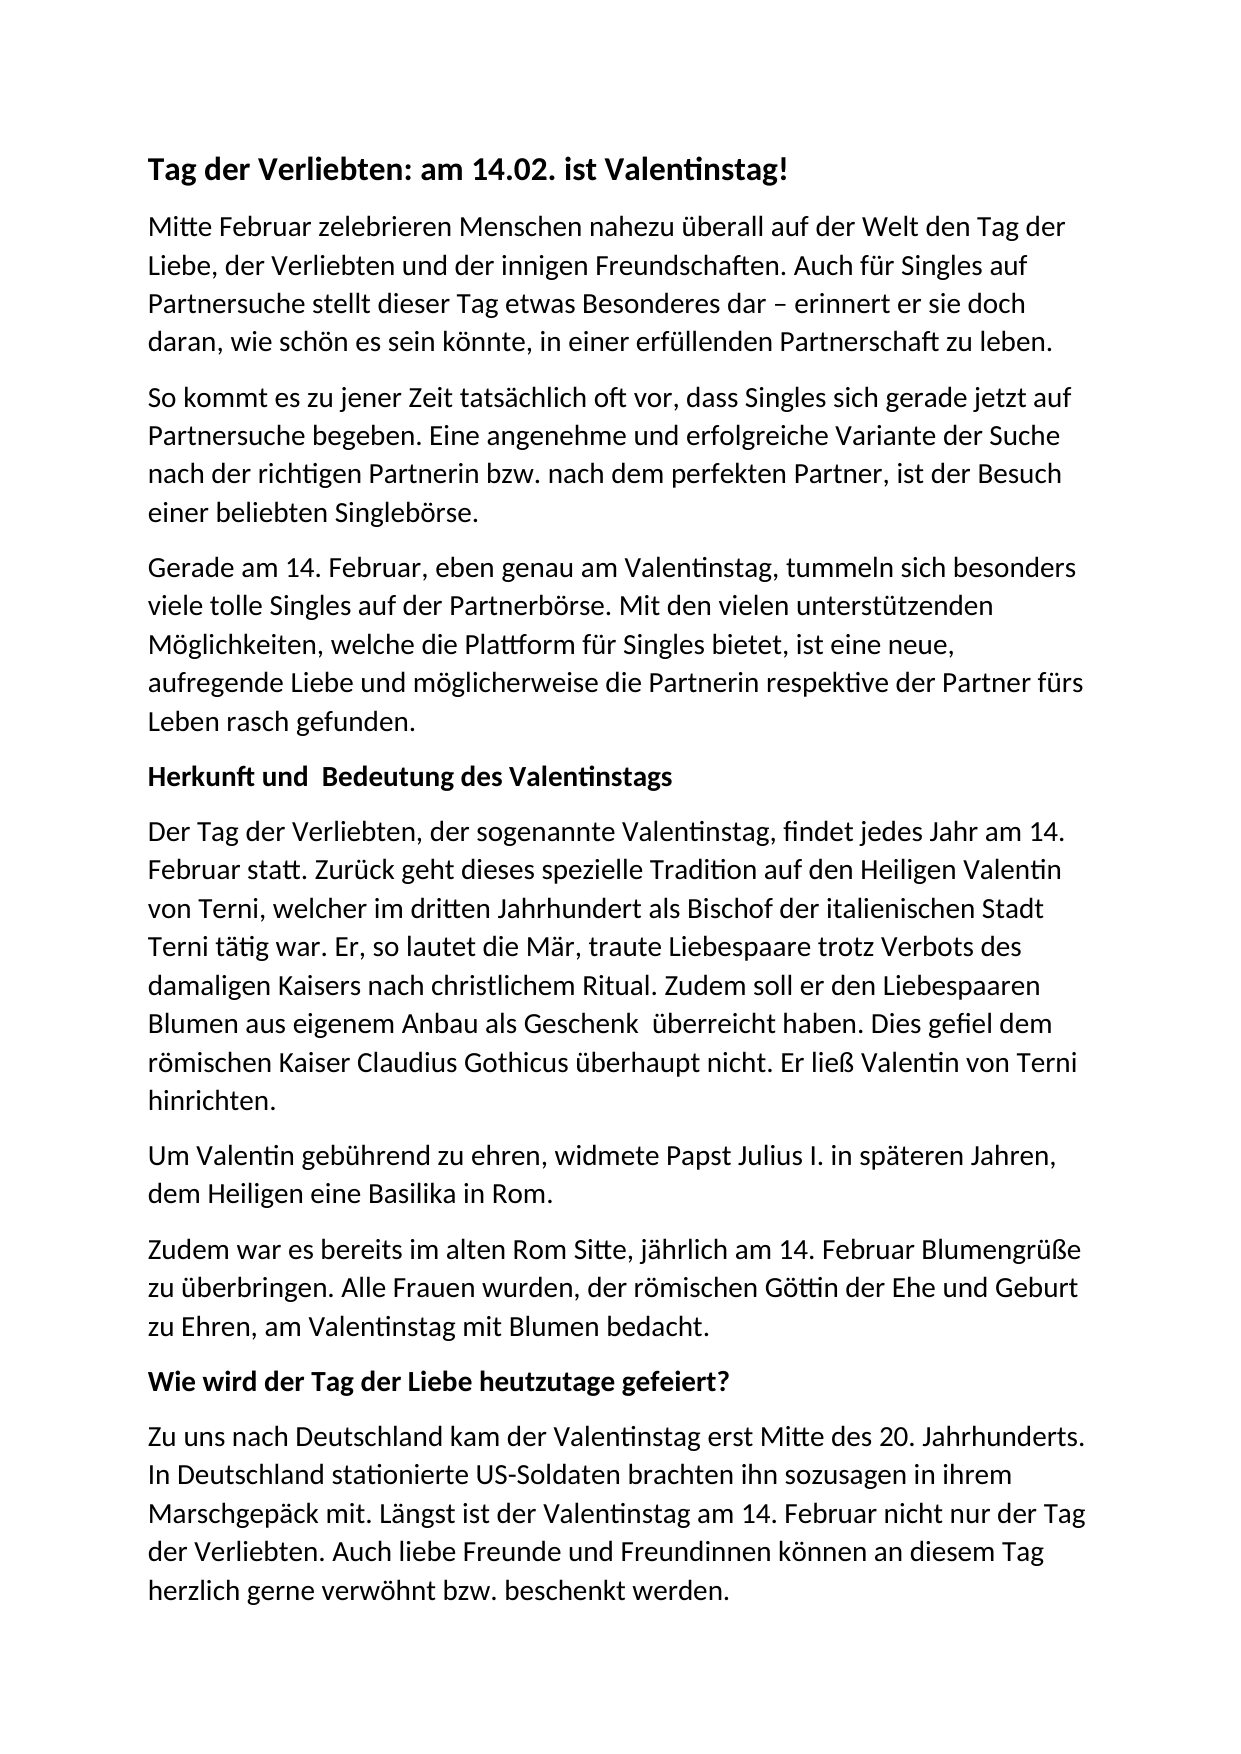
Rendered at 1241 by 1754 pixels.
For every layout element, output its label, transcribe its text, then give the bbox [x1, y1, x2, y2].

text Tag der Verliebten: am 14.02. ist Valentinstag! [148, 148, 1093, 188]
text Gerade am 14. Februar, eben genau am Valentinstag, tummeln sich besonders viele tolle Singles auf der Partnerbörse. Mit den vielen unterstützenden Möglichkeiten, welche die Plattform für Singles bietet, ist eine neue, aufregende Liebe und möglicherweise die Partnerin respektive der Partner fürs Leben rasch gefunden. [148, 549, 1093, 738]
text Mitte Februar zelebrieren Menschen nahezu überall auf der Welt den Tag der Liebe, der Verliebten und der innigen Freundschaften. Auch für Singles auf Partnersuche stellt dieser Tag etwas Besonderes dar – erinnert er sie doch daran, wie schön es sein könnte, in einer erfüllenden Partnerschaft zu leben. [148, 208, 1093, 359]
text Wie wird der Tag der Liebe heutzutage gefeiert? [148, 1363, 1093, 1398]
text So kommt es zu jener Zeit tatsächlich oft vor, dass Singles sich gerade jetzt auf Partnersuche begeben. Eine angenehme und erfolgreiche Variante der Suche nach der richtigen Partnerin bzw. nach dem perfekten Partner, ist der Besuch einer beliebten Singlebörse. [148, 379, 1093, 529]
text Der Tag der Verliebten, der sogenannte Valentinstag, findet jedes Jahr am 14. Februar statt. Zurück geht dieses spezielle Tradition auf den Heiligen Valentin von Terni, welcher im dritten Jahrhundert als Bischof der italienischen Stadt Terni tätig war. Er, so lautet die Mär, traute Liebespaare trotz Verbots des damaligen Kaisers nach christlichem Ritual. Zudem soll er den Liebespaaren Blumen aus eigenem Anbau als Geschenk überreicht haben. Dies gefiel dem römischen Kaiser Claudius Gothicus überhaupt nicht. Er ließ Valentin von Terni hinrichten. [148, 813, 1093, 1118]
text Zu uns nach Deutschland kam der Valentinstag erst Mitte des 20. Jahrhunderts. In Deutschland stationierte US-Soldaten brachten ihn sozusagen in ihrem Marschgepäck mit. Längst ist der Valentinstag am 14. Februar nicht nur der Tag der Verliebten. Auch liebe Freunde und Freundinnen können an diesem Tag herzlich gerne verwöhnt bzw. beschenkt werden. [148, 1418, 1093, 1607]
text Um Valentin gebührend zu ehren, widmete Papst Julius I. in späteren Jahren, dem Heiligen eine Basilika in Rom. [148, 1137, 1093, 1211]
text Herkunft und Bedeutung des Valentinstags [148, 758, 1093, 793]
text Zudem war es bereits im alten Rom Sitte, jährlich am 14. Februar Blumengrüße zu überbringen. Alle Frauen wurden, der römischen Göttin der Ehe und Geburt zu Ehren, am Valentinstag mit Blumen bedacht. [148, 1231, 1093, 1343]
